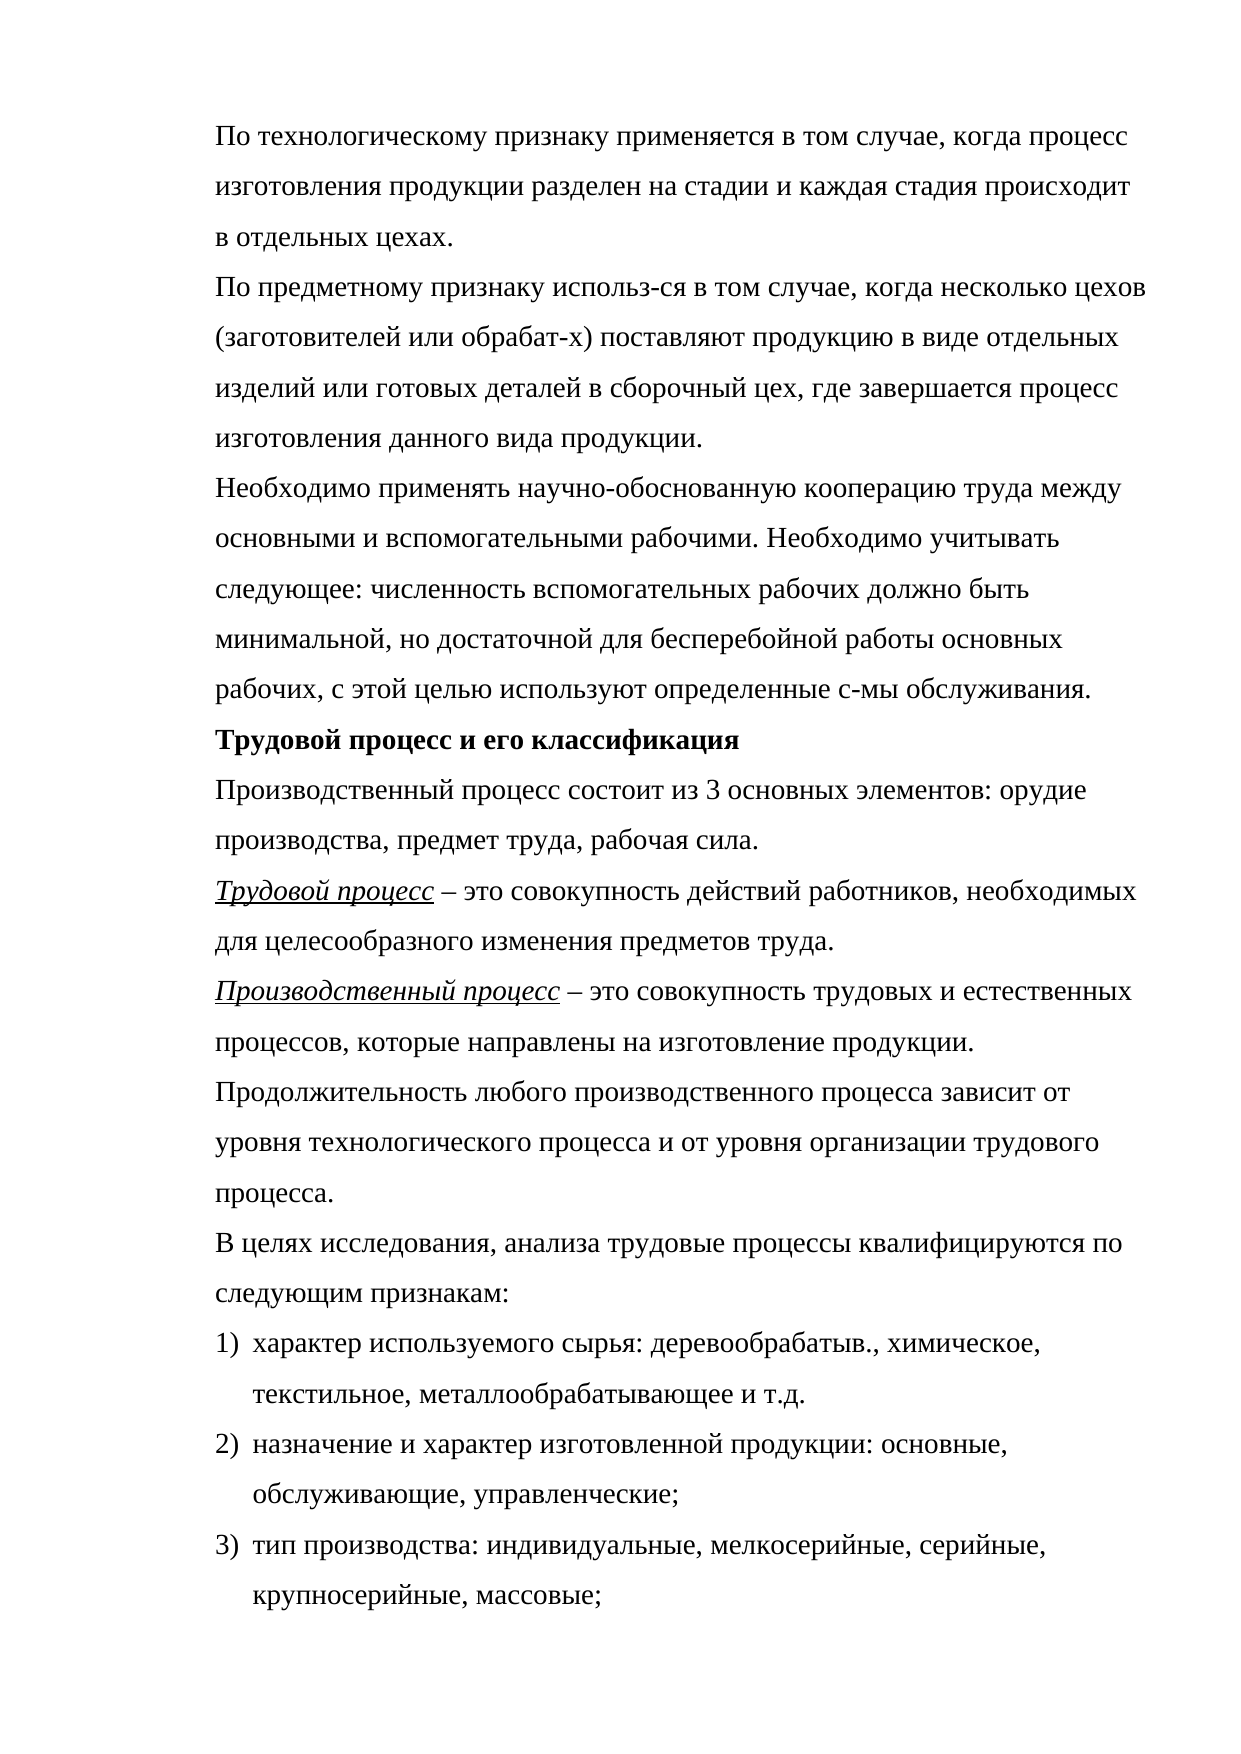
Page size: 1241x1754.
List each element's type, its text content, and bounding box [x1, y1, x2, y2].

list назначение и характер изготовленной продукции: основные, обслуживающие, управленческие; [215, 1426, 1152, 1510]
text Трудовой процесс – это совокупность действий работников, необходимых для целесообразного изменения предметов труда. [215, 873, 1152, 957]
text Необходимо применять научно-обоснованную кооперацию труда между основными и вспомогательными рабочими. Необходимо учитывать следующее: численность вспомогательных рабочих должно быть минимальной, но достаточной для бесперебойной работы основных рабочих, с этой целью используют определенные с-мы обслуживания. [215, 470, 1152, 705]
subtitle Трудовой процесс и его классификация [215, 722, 1152, 755]
text Продолжительность любого производственного процесса зависит от уровня технологического процесса и от уровня организации трудового процесса. [215, 1074, 1152, 1208]
text По предметному признаку использ-ся в том случае, когда несколько цехов (заготовителей или обрабат-х) поставляют продукцию в виде отдельных изделий или готовых деталей в сборочный цех, где завершается процесс изготовления данного вида продукции. [215, 269, 1152, 453]
text Производственный процесс – это совокупность трудовых и естественных процессов, которые направлены на изготовление продукции. [215, 973, 1152, 1057]
text Производственный процесс состоит из 3 основных элементов: орудие производства, предмет труда, рабочая сила. [215, 772, 1152, 856]
text В целях исследования, анализа трудовые процессы квалифицируются по следующим признакам: [215, 1225, 1152, 1309]
list тип производства: индивидуальные, мелкосерийные, серийные, крупносерийные, массовые; [215, 1527, 1152, 1611]
text По технологическому признаку применяется в том случае, когда процесс изготовления продукции разделен на стадии и каждая стадия происходит в отдельных цехах. [215, 118, 1152, 252]
list характер используемого сырья: деревообрабатыв., химическое, текстильное, металлообрабатывающее и т.д. [215, 1326, 1152, 1409]
